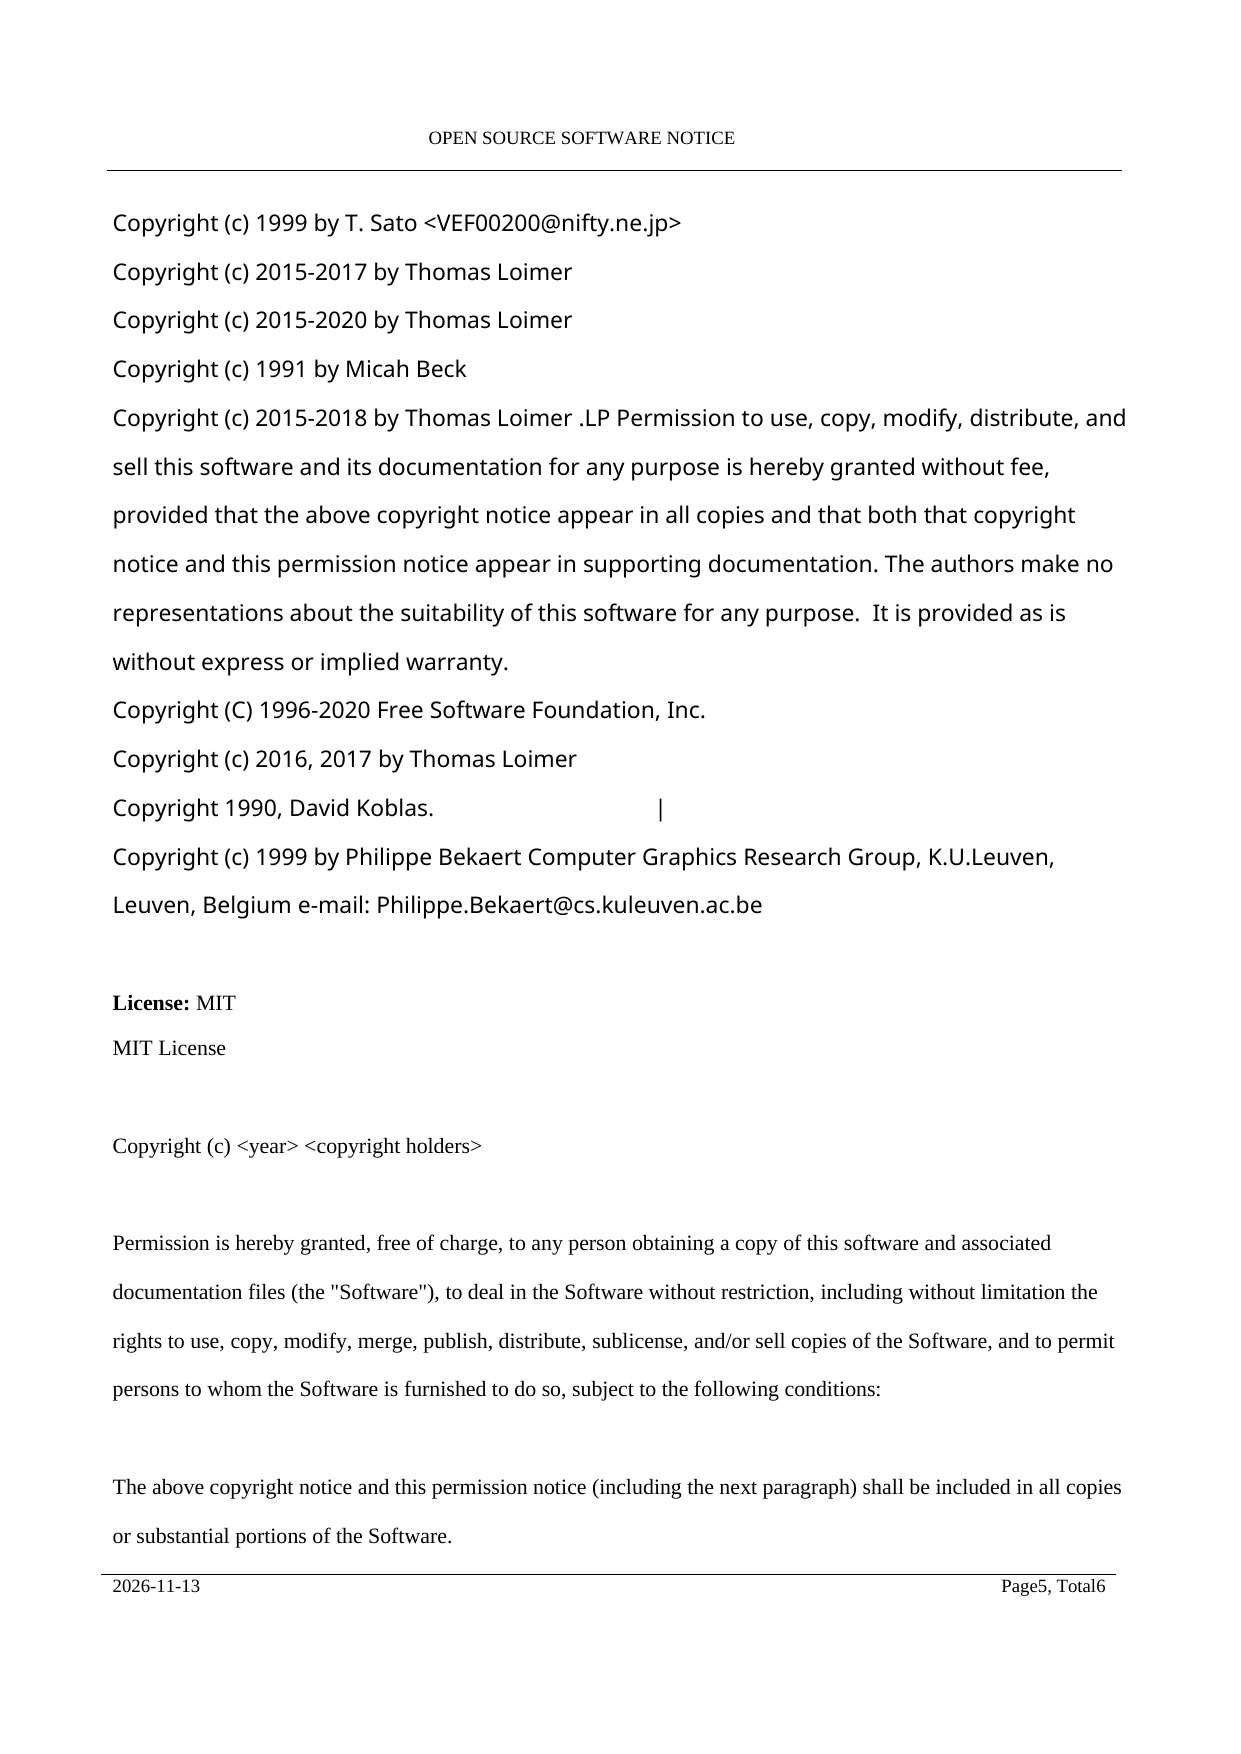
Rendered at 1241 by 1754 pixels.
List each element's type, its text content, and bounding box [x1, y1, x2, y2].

text License: MIT [112, 986, 1128, 1019]
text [112, 206, 1128, 970]
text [112, 1031, 1128, 1551]
